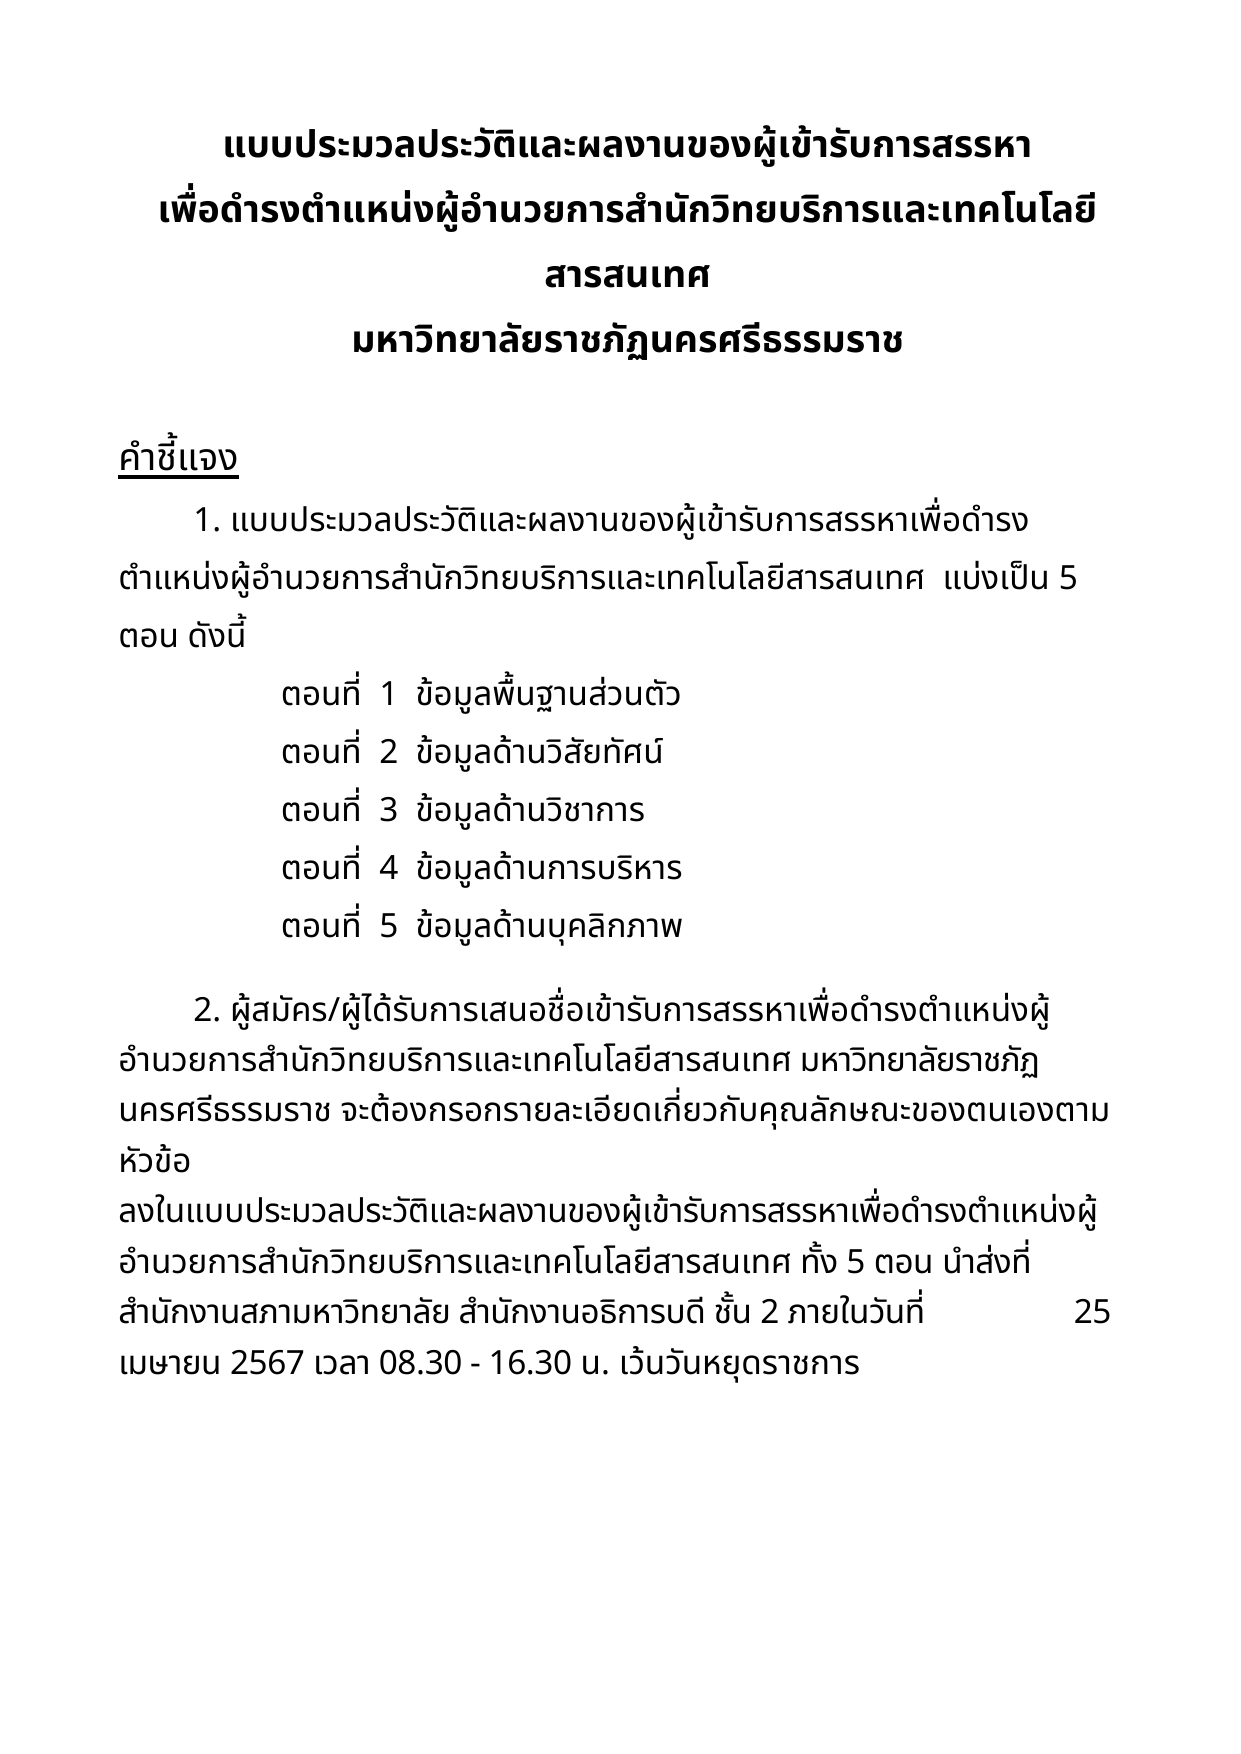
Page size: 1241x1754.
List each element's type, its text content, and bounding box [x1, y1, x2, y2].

text ตอนที่ 4 ข้อมูลด้านการบริหาร [193, 844, 1137, 895]
text ตอนที่ 1 ข้อมูลพื้นฐานส่วนตัว [193, 670, 1137, 720]
text เพื่อดำรงตำแหน่งผู้อำนวยการสำนักวิทยบริการและเทคโนโลยีสารสนเทศ [118, 183, 1137, 305]
text 2. ผู้สมัคร/ผู้ได้รับการเสนอชื่อเข้ารับการสรรหาเพื่อดำรงตำแหน่งผู้อำนวยการสำนักวิทยบริการและเทคโนโลยีสารสนเทศ มหาวิทยาลัยราชภัฏนครศรีธรรมราช จะต้องกรอกรายละเอียดเกี่ยวกับคุณลักษณะของตนเองตามหัวข้อ ลงในแบบประมวลประวัติและผลงานของผู้เข้ารับการสรรหาเพื่อดำรงตำแหน่งผู้อำนวยการสำนักวิทยบริการและเทคโนโลยีสารสนเทศ ทั้ง 5 ตอน นำส่งที่สำนักงานสภามหาวิทยาลัย สำนักงานอธิการบดี ชั้น 2 ภายในวันที่ 25 เมษายน 2567 เวลา 08.30 - 16.30 น. เว้นวันหยุดราชการ [118, 985, 1137, 1389]
text ตอนที่ 5 ข้อมูลด้านบุคลิกภาพ [193, 902, 1137, 953]
text มหาวิทยาลัยราชภัฏนครศรีธรรมราช [118, 313, 1137, 370]
text ตอนที่ 3 ข้อมูลด้านวิชาการ [193, 786, 1137, 837]
text แบบประมวลประวัติและผลงานของผู้เข้ารับการสรรหา [118, 118, 1137, 174]
text ตอนที่ 2 ข้อมูลด้านวิสัยทัศน์ [118, 728, 1137, 778]
text คำชี้แจง [118, 430, 1137, 487]
text 1. แบบประมวลประวัติและผลงานของผู้เข้ารับการสรรหาเพื่อดำรงตำแหน่งผู้อำนวยการสำนักวิทยบริการและเทคโนโลยีสารสนเทศ แบ่งเป็น 5 ตอน ดังนี้ [118, 496, 1137, 662]
